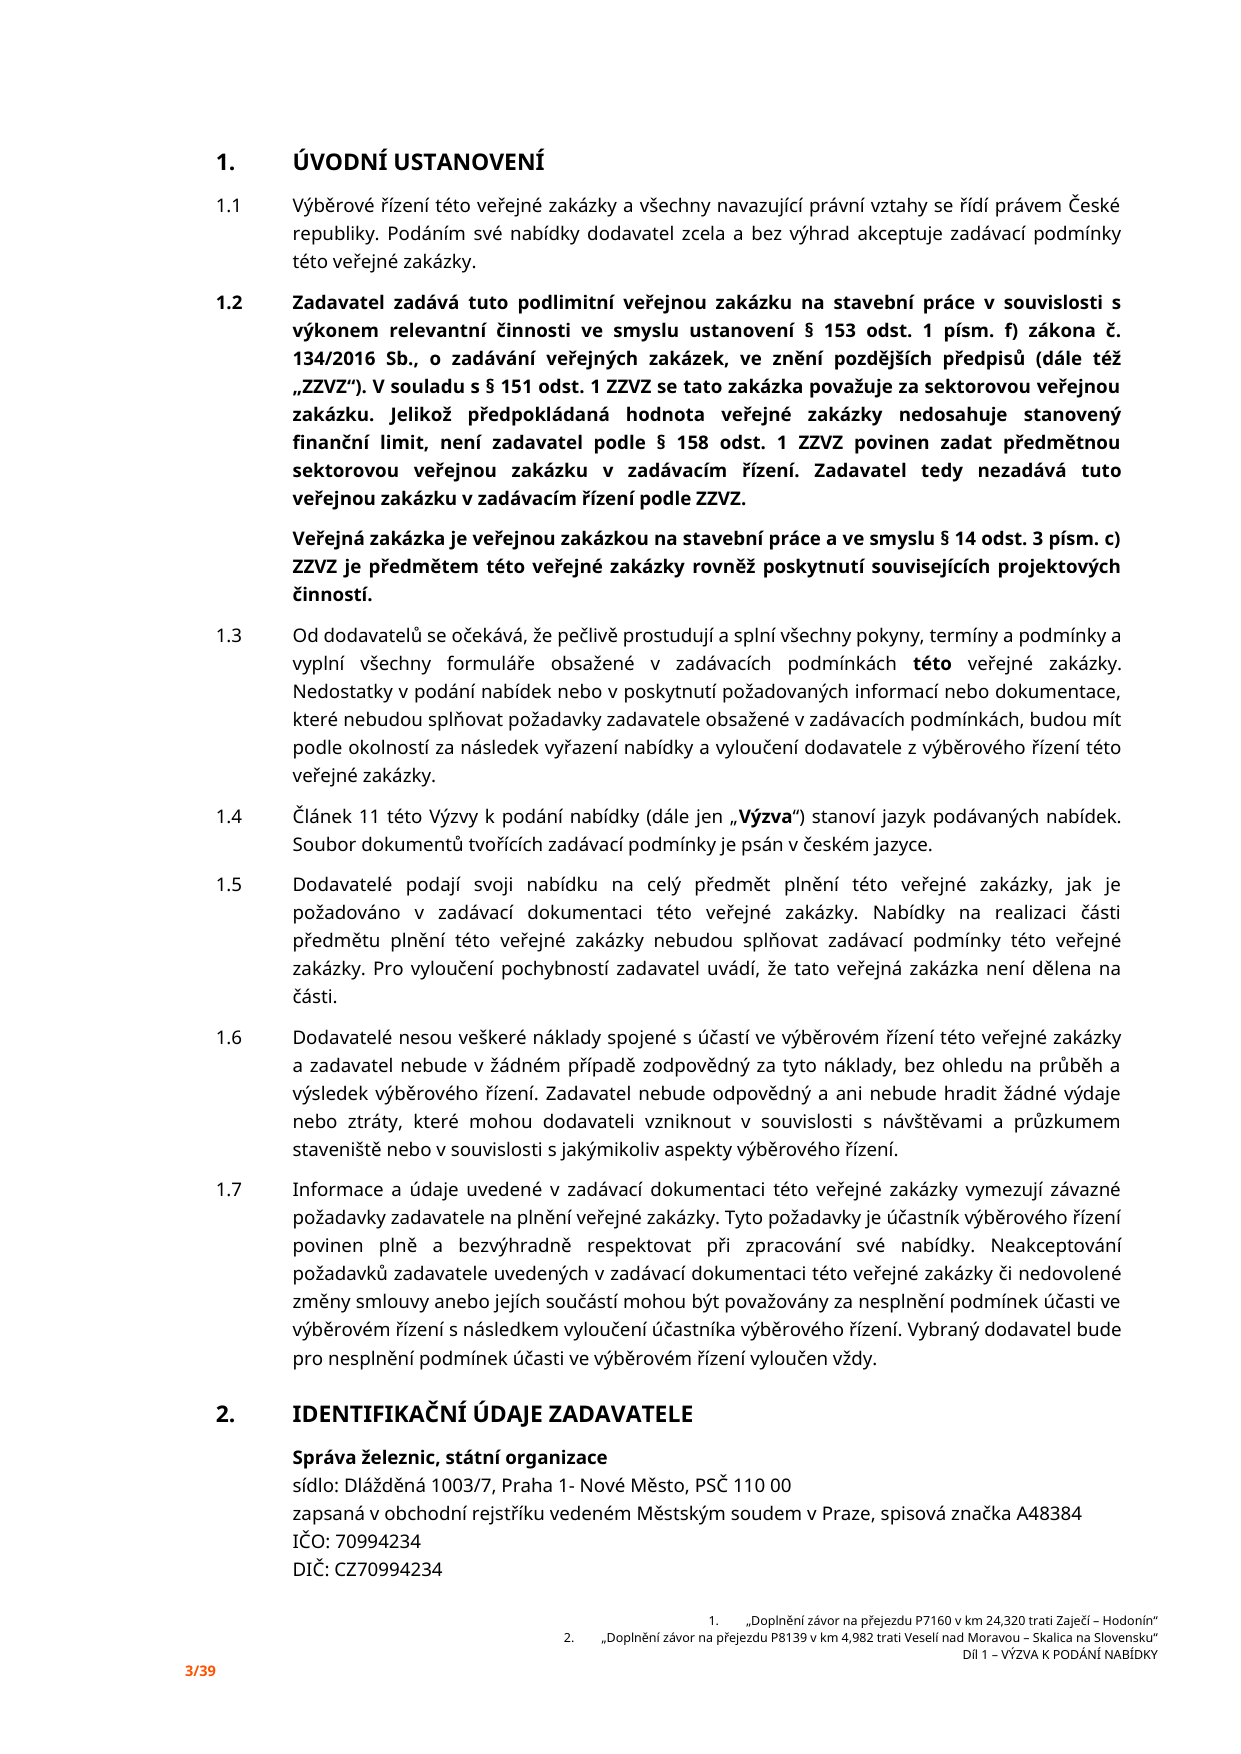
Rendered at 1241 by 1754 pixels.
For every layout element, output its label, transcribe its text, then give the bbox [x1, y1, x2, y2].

text Informace a údaje uvedené v zadávací dokumentaci této veřejné zakázky vymezují závazné požadavky zadavatele na plnění veřejné zakázky. Tyto požadavky je účastník výběrového řízení povinen plně a bezvýhradně respektovat při zpracování své nabídky. Neakceptování požadavků zadavatele uvedených v zadávací dokumentaci této veřejné zakázky či nedovolené změny smlouvy anebo jejích součástí mohou být považovány za nesplnění podmínek účasti ve výběrovém řízení s následkem vyloučení účastníka výběrového řízení. Vybraný dodavatel bude pro nesplnění podmínek účasti ve výběrovém řízení vyloučen vždy. [216, 1177, 1122, 1370]
text IČO: 70994234 [292, 1529, 1122, 1554]
text Článek 11 této Výzvy k podání nabídky (dále jen „Výzva“) stanoví jazyk podávaných nabídek. Soubor dokumentů tvořících zadávací podmínky je psán v českém jazyce. [216, 803, 1122, 856]
text IDENTIFIKAČNÍ ÚDAJE ZADAVATELE [216, 1398, 1122, 1429]
text ÚVODNÍ USTANOVENÍ [216, 146, 1122, 177]
text Od dodavatelů se očekává, že pečlivě prostudují a splní všechny pokyny, termíny a podmínky a vyplní všechny formuláře obsažené v zadávacích podmínkách této veřejné zakázky. Nedostatky v podání nabídek nebo v poskytnutí požadovaných informací nebo dokumentace, které nebudou splňovat požadavky zadavatele obsažené v zadávacích podmínkách, budou mít podle okolností za následek vyřazení nabídky a vyloučení dodavatele z výběrového řízení této veřejné zakázky. [216, 622, 1122, 788]
text Výběrové řízení této veřejné zakázky a všechny navazující právní vztahy se řídí právem České republiky. Podáním své nabídky dodavatel zcela a bez výhrad akceptuje zadávací podmínky této veřejné zakázky. [216, 192, 1122, 274]
text sídlo: Dlážděná 1003/7, Praha 1- Nové Město, PSČ 110 00 [292, 1473, 1122, 1498]
text Zadavatel zadává tuto podlimitní veřejnou zakázku na stavební práce v souvislosti s výkonem relevantní činnosti ve smyslu ustanovení § 153 odst. 1 písm. f) zákona č. 134/2016 Sb., o zadávání veřejných zakázek, ve znění pozdějších předpisů (dále též „ZZVZ“). V souladu s § 151 odst. 1 ZZVZ se tato zakázka považuje za sektorovou veřejnou zakázku. Jelikož předpokládaná hodnota veřejné zakázky nedosahuje stanovený finanční limit, není zadavatel podle § 158 odst. 1 ZZVZ povinen zadat předmětnou sektorovou veřejnou zakázku v zadávacím řízení. Zadavatel tedy nezadává tuto veřejnou zakázku v zadávacím řízení podle ZZVZ. [216, 289, 1122, 511]
text Správa železnic, státní organizace [292, 1445, 1122, 1470]
text DIČ: CZ70994234 [292, 1557, 1122, 1582]
text Dodavatelé nesou veškeré náklady spojené s účastí ve výběrovém řízení této veřejné zakázky a zadavatel nebude v žádném případě zodpovědný za tyto náklady, bez ohledu na průběh a výsledek výběrového řízení. Zadavatel nebude odpovědný a ani nebude hradit žádné výdaje nebo ztráty, které mohou dodavateli vzniknout v souvislosti s návštěvami a průzkumem staveniště nebo v souvislosti s jakýmikoliv aspekty výběrového řízení. [216, 1024, 1122, 1162]
text zapsaná v obchodní rejstříku vedeném Městským soudem v Praze, spisová značka A48384 [292, 1501, 1122, 1526]
list Veřejná zakázka je veřejnou zakázkou na stavební práce a ve smyslu § 14 odst. 3 písm. c) ZZVZ je předmětem této veřejné zakázky rovněž poskytnutí souvisejících projektových činností. [292, 526, 1122, 607]
text Dodavatelé podají svoji nabídku na celý předmět plnění této veřejné zakázky, jak je požadováno v zadávací dokumentaci této veřejné zakázky. Nabídky na realizaci části předmětu plnění této veřejné zakázky nebudou splňovat zadávací podmínky této veřejné zakázky. Pro vyloučení pochybností zadavatel uvádí, že tato veřejná zakázka není dělena na části. [216, 871, 1122, 1009]
